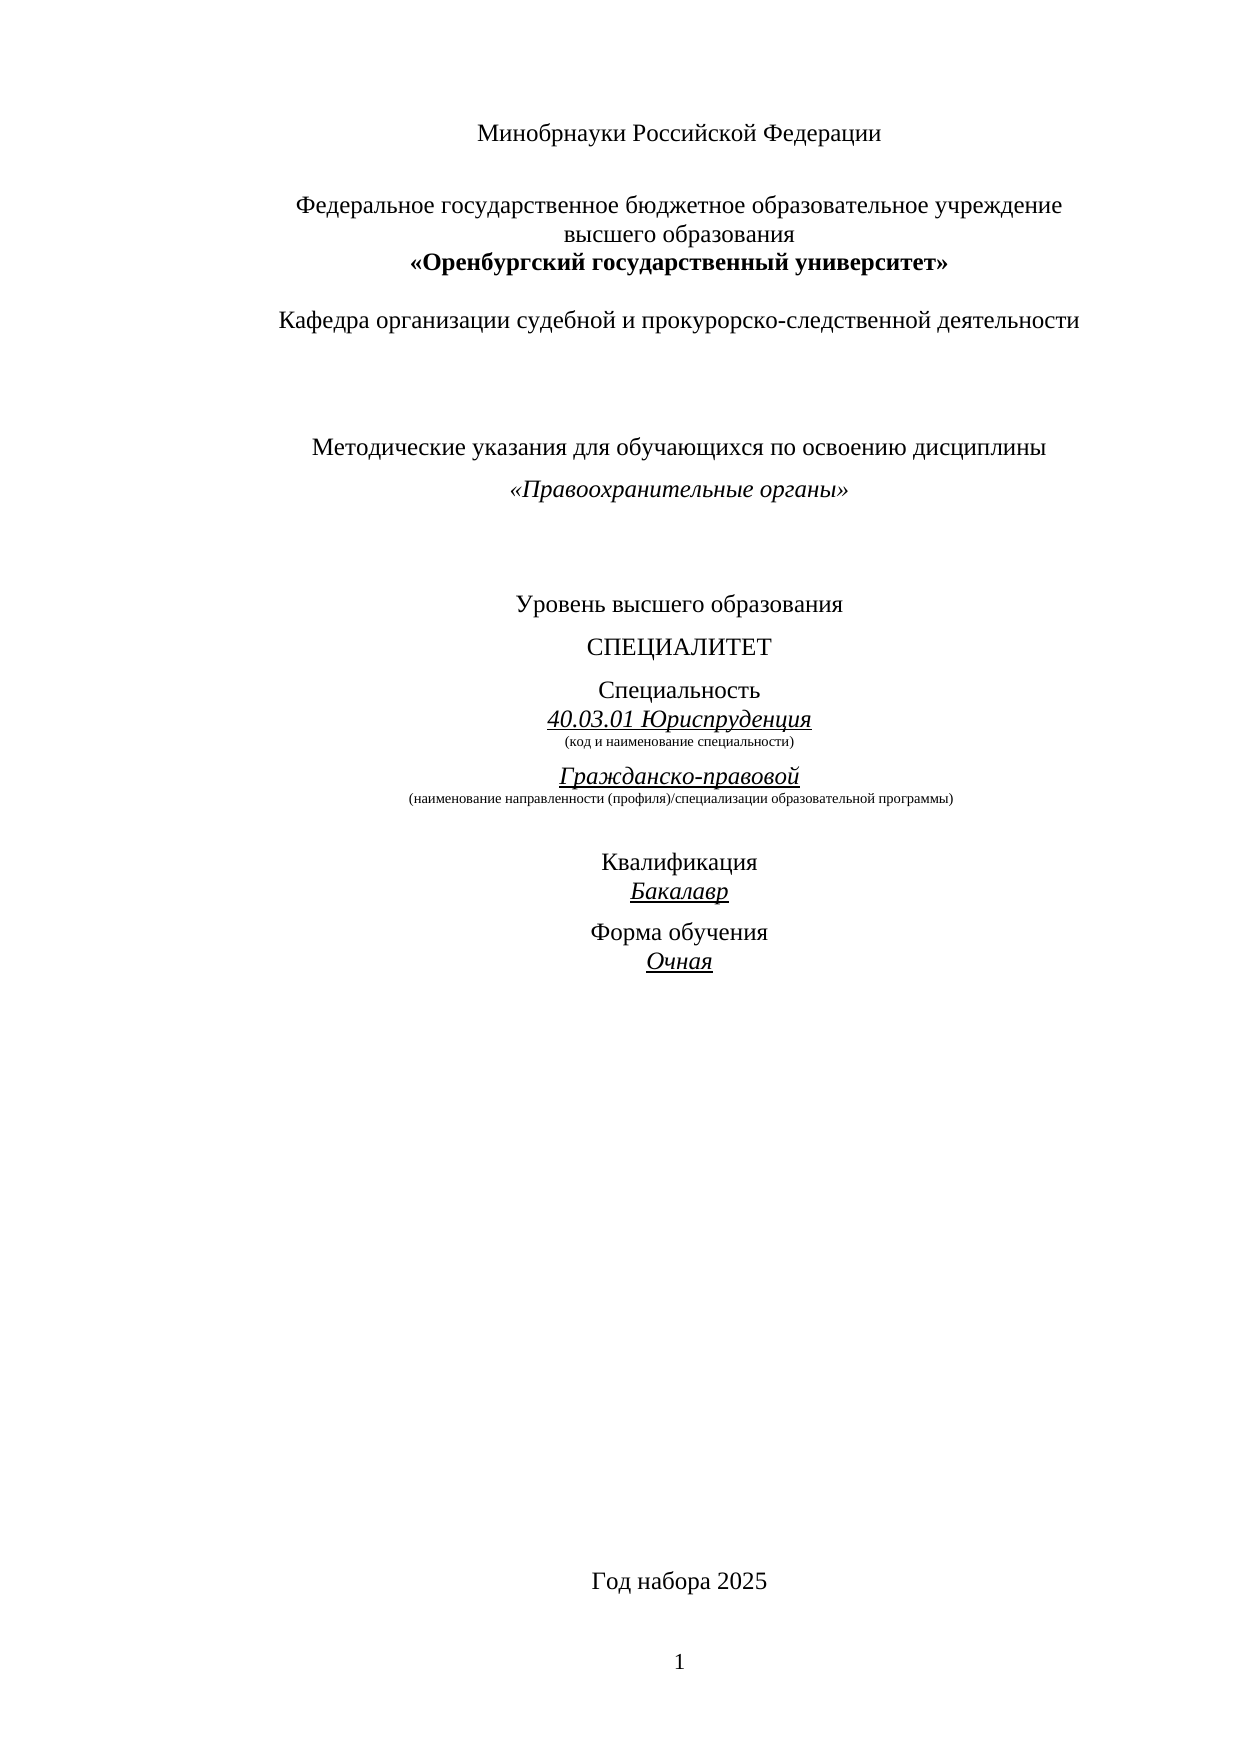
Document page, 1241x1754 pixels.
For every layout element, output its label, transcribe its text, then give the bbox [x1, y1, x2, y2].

text Квалификация [177, 847, 1181, 876]
text Очная [177, 946, 1181, 975]
text Гражданско-правовой [177, 761, 1181, 790]
text СПЕЦИАЛИТЕТ [177, 632, 1181, 661]
text Специальность [177, 675, 1181, 704]
text Минобрнауки Российской Федерации [177, 118, 1181, 147]
text Бакалавр [177, 876, 1181, 905]
text Кафедра организации судебной и прокурорско-следственной деятельности [177, 305, 1181, 334]
text (код и наименование специальности) [177, 732, 1181, 761]
text Уровень высшего образования [177, 589, 1181, 617]
text 40.03.01 Юриспруденция [177, 704, 1181, 732]
text высшего образования [177, 219, 1181, 247]
text Год набора 2025 [177, 1566, 1181, 1595]
text «Правоохранительные органы» [177, 474, 1181, 502]
text Форма обучения [177, 917, 1181, 946]
text Методические указания для обучающихся по освоению дисциплины [177, 432, 1181, 461]
text Федеральное государственное бюджетное образовательное учреждение [177, 190, 1181, 219]
text (наименование направленности (профиля)/специализации образовательной программы) [177, 790, 1181, 819]
text «Оренбургский государственный университет» [177, 247, 1181, 276]
